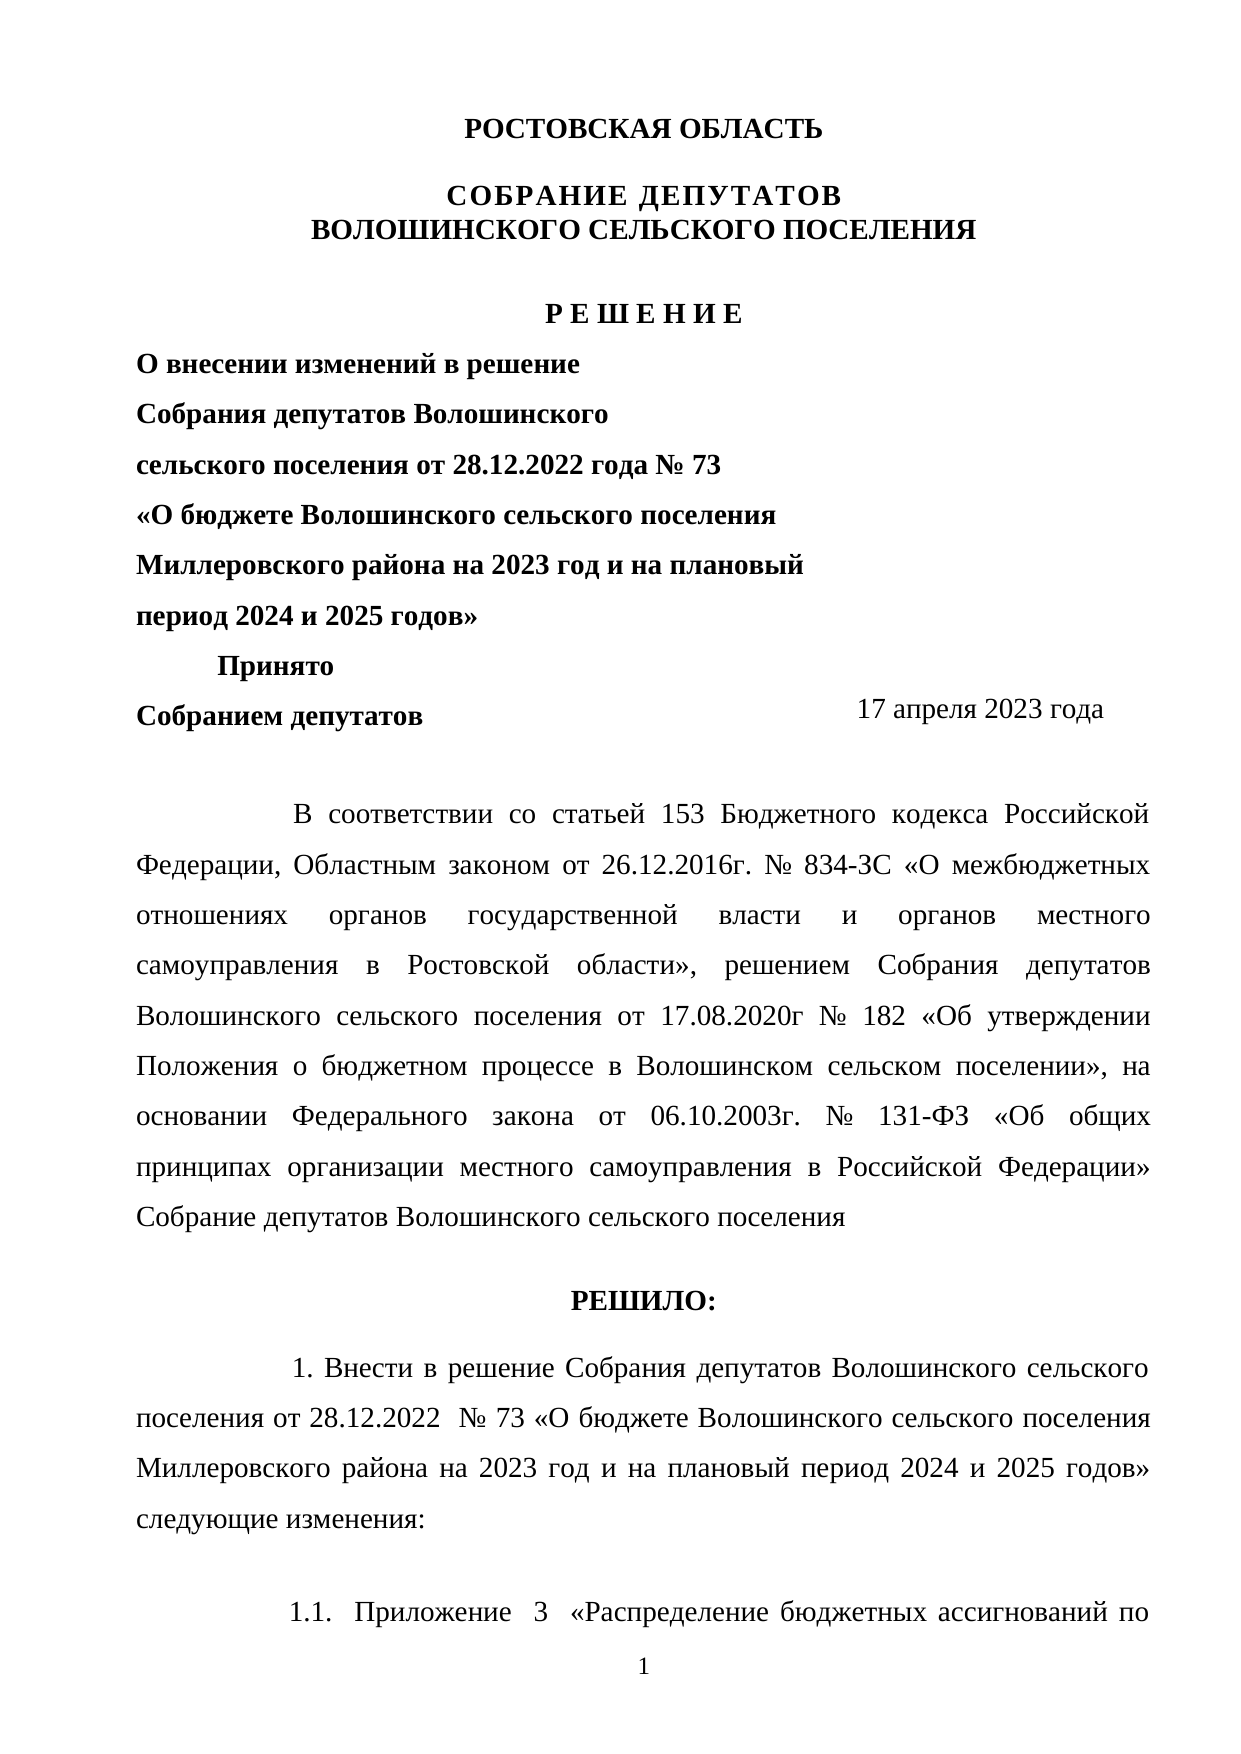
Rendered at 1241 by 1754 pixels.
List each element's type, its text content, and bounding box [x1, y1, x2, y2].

title Собрания депутатов Волошинского [136, 397, 1152, 430]
table_header Принято Собранием депутатов [125, 648, 619, 746]
table_header 17 апреля 2023 года [619, 648, 1140, 746]
title период 2024 и 2025 годов» [136, 598, 1152, 631]
title О внесении изменений в решение [136, 346, 1152, 380]
title Р Е Ш Е Н И Е [136, 296, 1152, 329]
text 1. Внести в решение Собрания депутатов Волошинского сельского поселения от 28.12.2022 № 73 «О бюджете Волошинского сельского поселения Миллеровского района на 2023 год и на плановый период 2024 и 2025 годов» следующие изменения: [136, 1350, 1152, 1534]
text ВОЛОШИНСКОГО СЕЛЬСКОГО ПОСЕЛЕНИЯ [136, 212, 1152, 246]
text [136, 1594, 1152, 1628]
title сельского поселения от 28.12.2022 года № 73 [136, 447, 1152, 480]
text СОБРАНИЕ ДЕПУТАТОВ [136, 178, 1152, 212]
title Миллеровского района на 2023 год и на плановый [136, 547, 1152, 581]
title «О бюджете Волошинского сельского поселения [136, 497, 1152, 531]
text РОСТОВСКАЯ ОБЛАСТЬ [136, 111, 1152, 145]
text В соответствии со статьей 153 Бюджетного кодекса Российской Федерации, Областным законом от 26.12.2016г. № 834-ЗС «О межбюджетных отношениях органов государственной власти и органов местного самоуправления в Ростовской области», решением Собрания депутатов Волошинского сельского поселения от 17.08.2020г № 182 «Об утверждении Положения о бюджетном процессе в Волошинском сельском поселении», на основании Федерального закона от 06.10.2003г. № 131-ФЗ «Об общих принципах организации местного самоуправления в Российской Федерации» Собрание депутатов Волошинского сельского поселения [136, 797, 1152, 1233]
text РЕШИЛО: [136, 1283, 1152, 1316]
